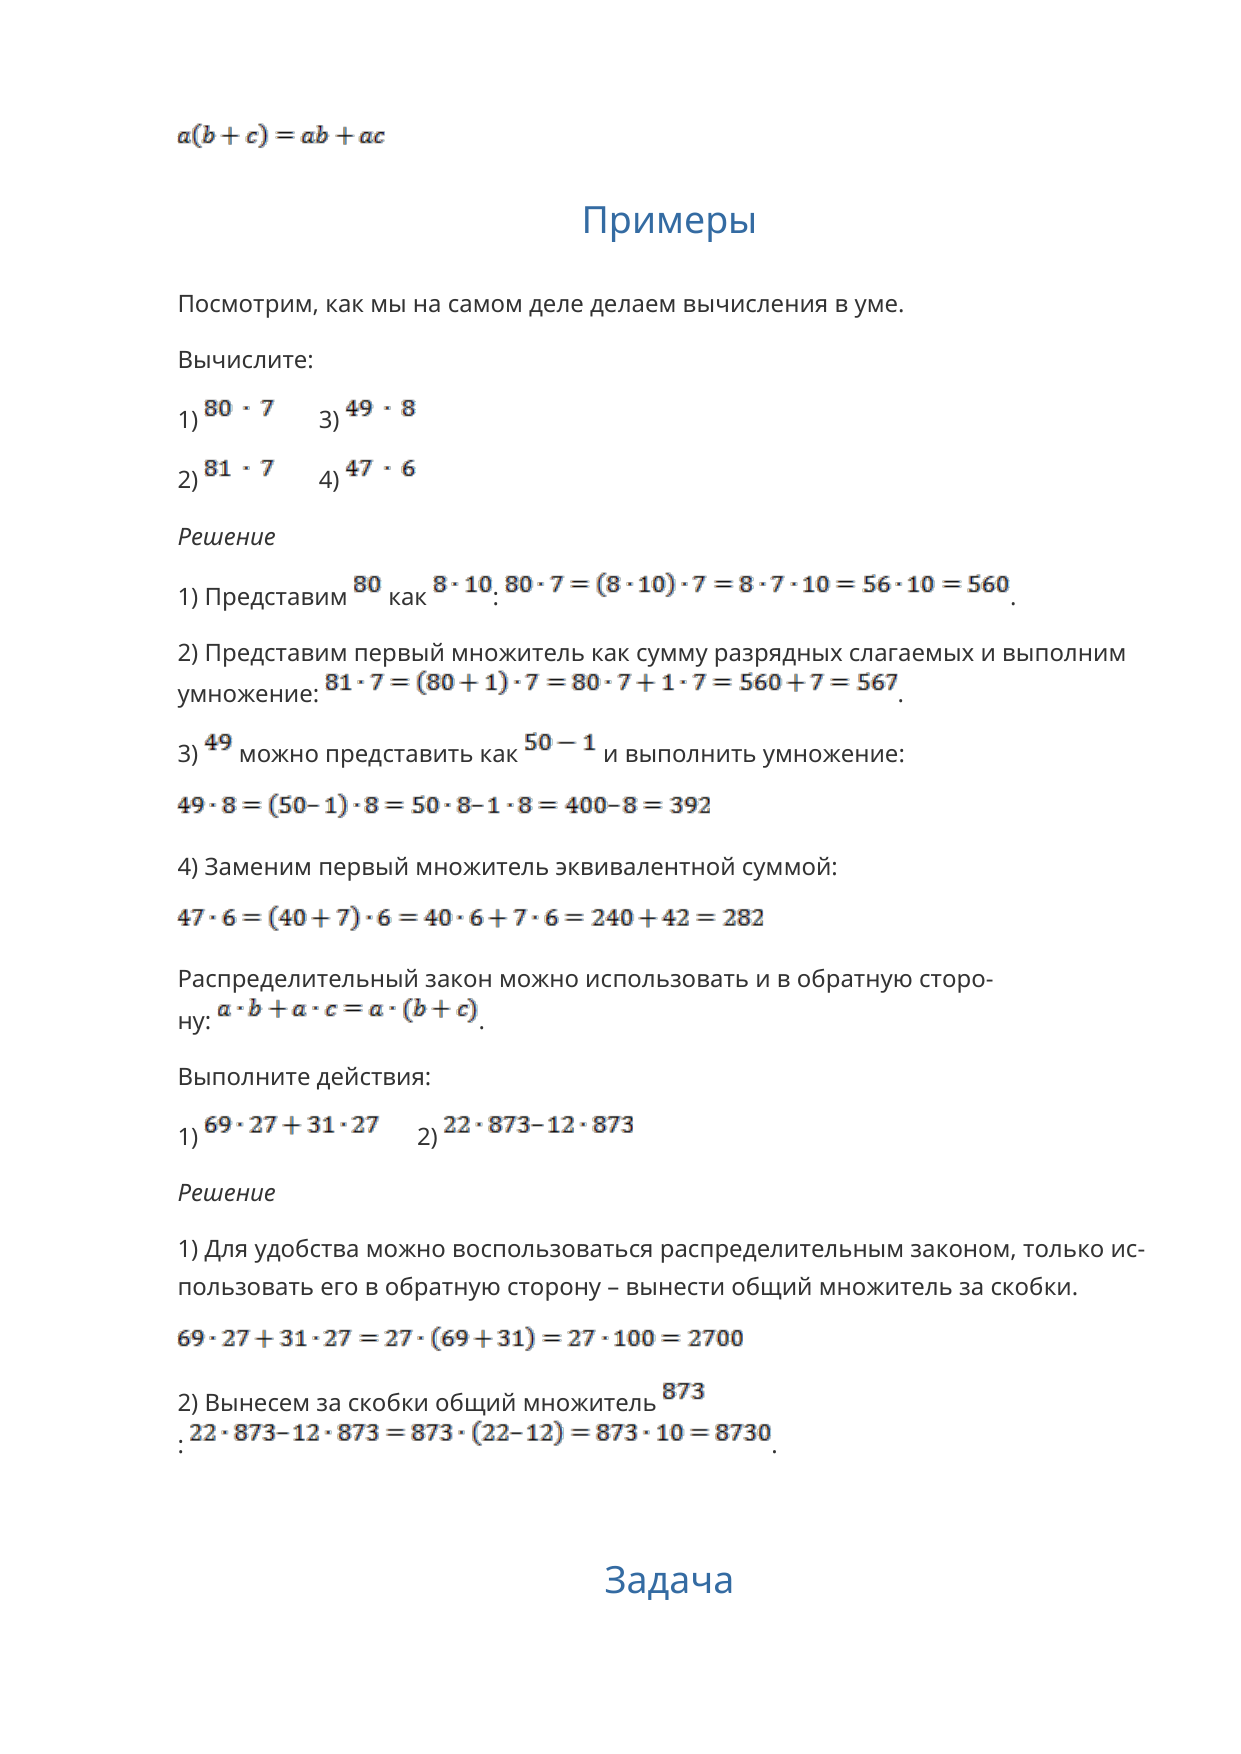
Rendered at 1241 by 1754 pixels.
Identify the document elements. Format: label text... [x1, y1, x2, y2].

picture [524, 728, 597, 763]
picture [204, 728, 233, 763]
picture [204, 454, 275, 489]
picture [177, 904, 764, 939]
text 3) можно представить как и выполнить умножение: [177, 728, 1152, 770]
text Решение [177, 1171, 1152, 1209]
picture [177, 121, 385, 156]
text Выполните действия: [177, 1055, 1152, 1092]
text 2) 4) [177, 454, 1152, 496]
picture [662, 1377, 705, 1412]
text 1) Для удобства можно воспользоваться распределительным законом, только использовать его в обратную сторону – вынести общий множитель за скобки. [177, 1227, 1152, 1302]
text 4) Заменим первый множитель эквивалентной суммой: [177, 845, 1152, 882]
picture [345, 394, 416, 429]
picture [190, 1418, 772, 1454]
text Примеры [177, 193, 1152, 244]
picture [353, 570, 382, 605]
text Посмотрим, как мы на самом деле делаем вычисления в уме. [177, 282, 1152, 319]
picture [443, 1111, 633, 1146]
text Распределительный закон можно использовать и в обратную сторону: . [177, 957, 1152, 1036]
picture [204, 394, 275, 429]
text 1) 3) [177, 394, 1152, 436]
picture [177, 1324, 743, 1359]
picture [204, 1111, 380, 1146]
picture [217, 994, 479, 1029]
picture [345, 454, 416, 489]
text Решение [177, 514, 1152, 552]
picture [433, 570, 493, 605]
picture [505, 570, 1010, 605]
text Вычислите: [177, 338, 1152, 375]
text Задача [177, 1554, 1152, 1605]
picture [325, 668, 898, 703]
picture [177, 791, 710, 826]
